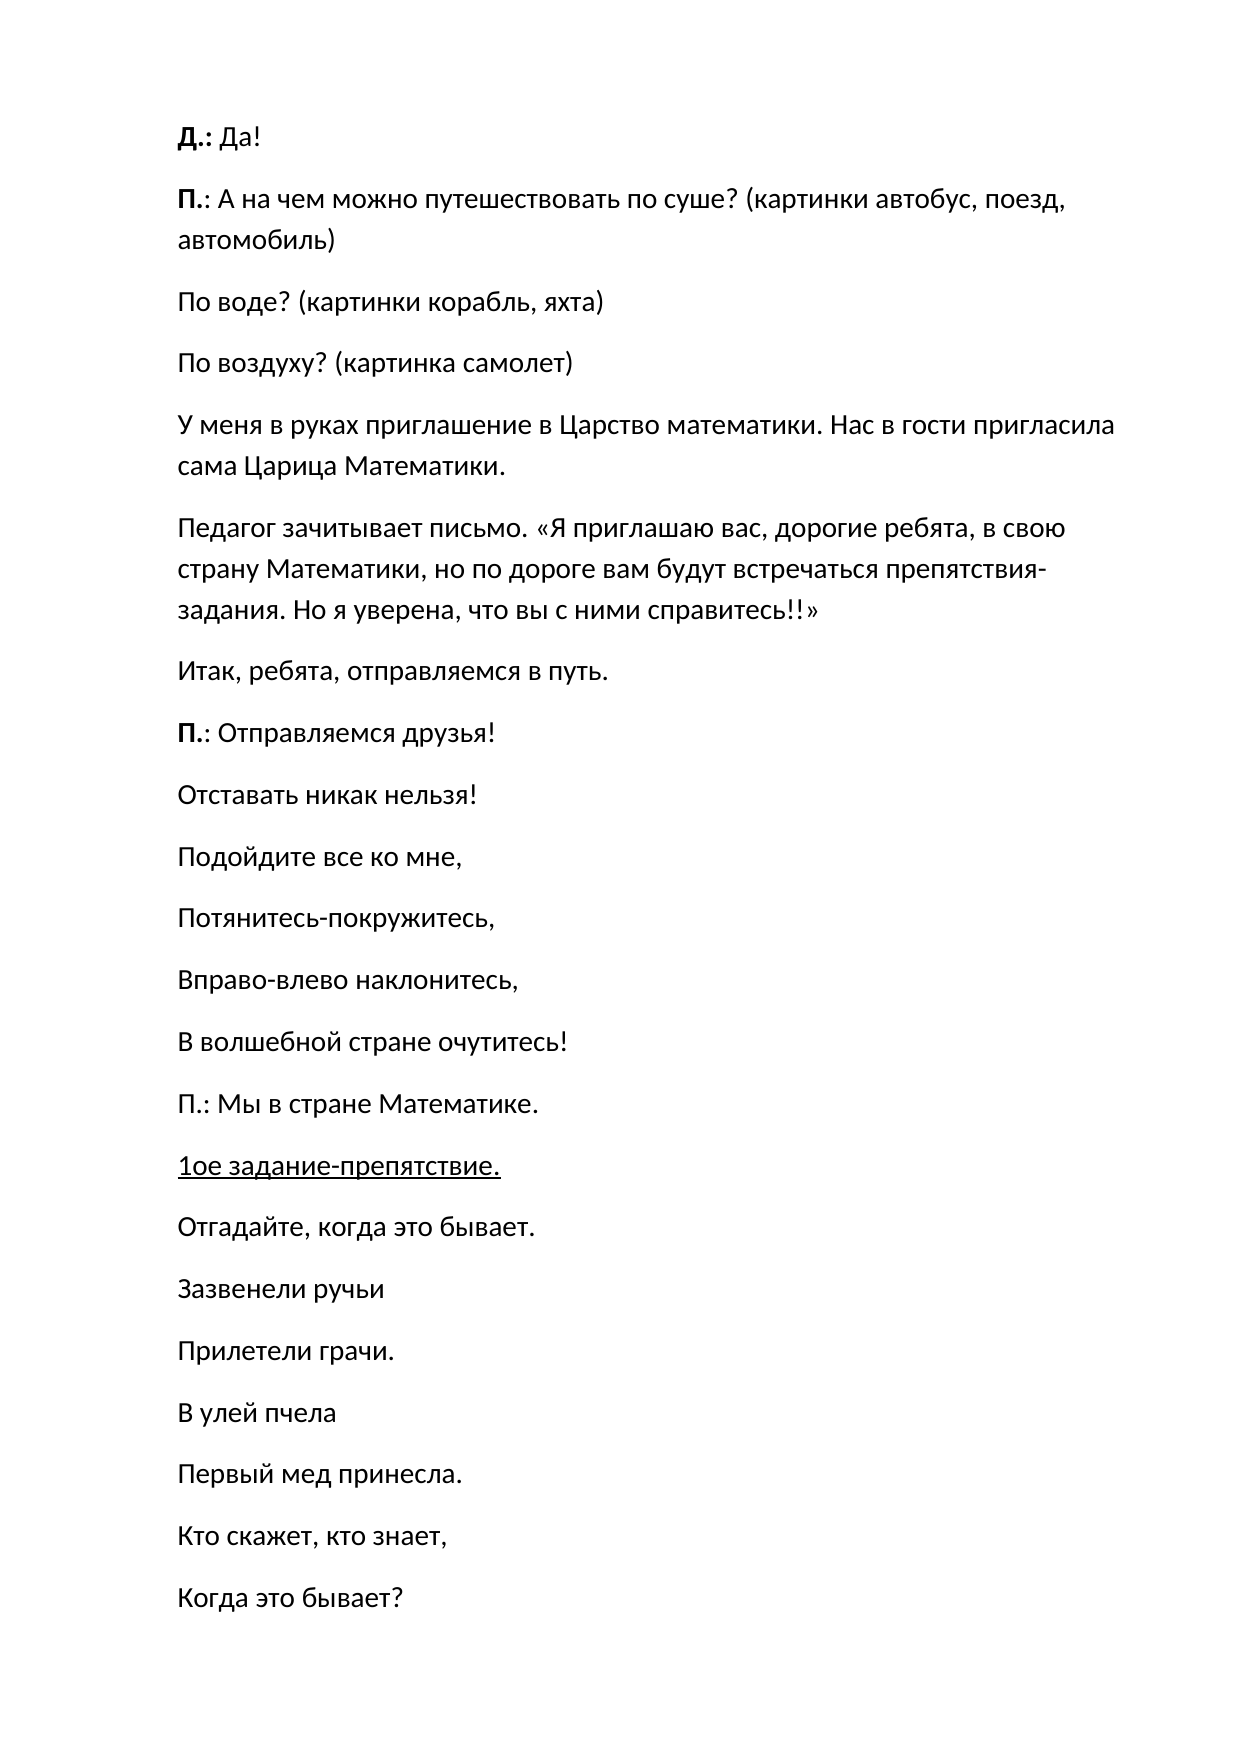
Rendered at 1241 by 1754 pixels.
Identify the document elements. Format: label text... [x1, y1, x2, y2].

text Потянитесь-покружитесь, [177, 899, 1152, 935]
text В волшебной стране очутитесь! [177, 1023, 1152, 1059]
text Первый мед принесла. [177, 1456, 1152, 1491]
text Кто скажет, кто знает, [177, 1517, 1152, 1553]
text В улей пчела [177, 1394, 1152, 1429]
text Педагог зачитывает письмо. «Я приглашаю вас, дорогие ребята, в свою страну Математики, но по дороге вам будут встречаться препятствия-задания. Но я уверена, что вы с ними справитесь!!» [177, 509, 1152, 626]
text Прилетели грачи. [177, 1332, 1152, 1368]
text 1ое задание-препятствие. [177, 1147, 1152, 1182]
text П.: Мы в стране Математике. [177, 1085, 1152, 1121]
text Зазвенели ручьи [177, 1270, 1152, 1306]
text Отгадайте, когда это бывает. [177, 1208, 1152, 1244]
text По воде? (картинки корабль, яхта) [177, 283, 1152, 318]
text П.: Отправляемся друзья! [177, 714, 1152, 750]
text У меня в руках приглашение в Царство математики. Нас в гости пригласила сама Царица Математики. [177, 406, 1152, 483]
text П.: А на чем можно путешествовать по суше? (картинки автобус, поезд, автомобиль) [177, 180, 1152, 256]
text Д.: Да! [177, 118, 1152, 154]
text Итак, ребята, отправляемся в путь. [177, 652, 1152, 688]
text По воздуху? (картинка самолет) [177, 344, 1152, 380]
text Вправо-влево наклонитесь, [177, 961, 1152, 997]
text Отставать никак нельзя! [177, 776, 1152, 812]
text Подойдите все ко мне, [177, 838, 1152, 873]
text Когда это бывает? [177, 1579, 1152, 1615]
